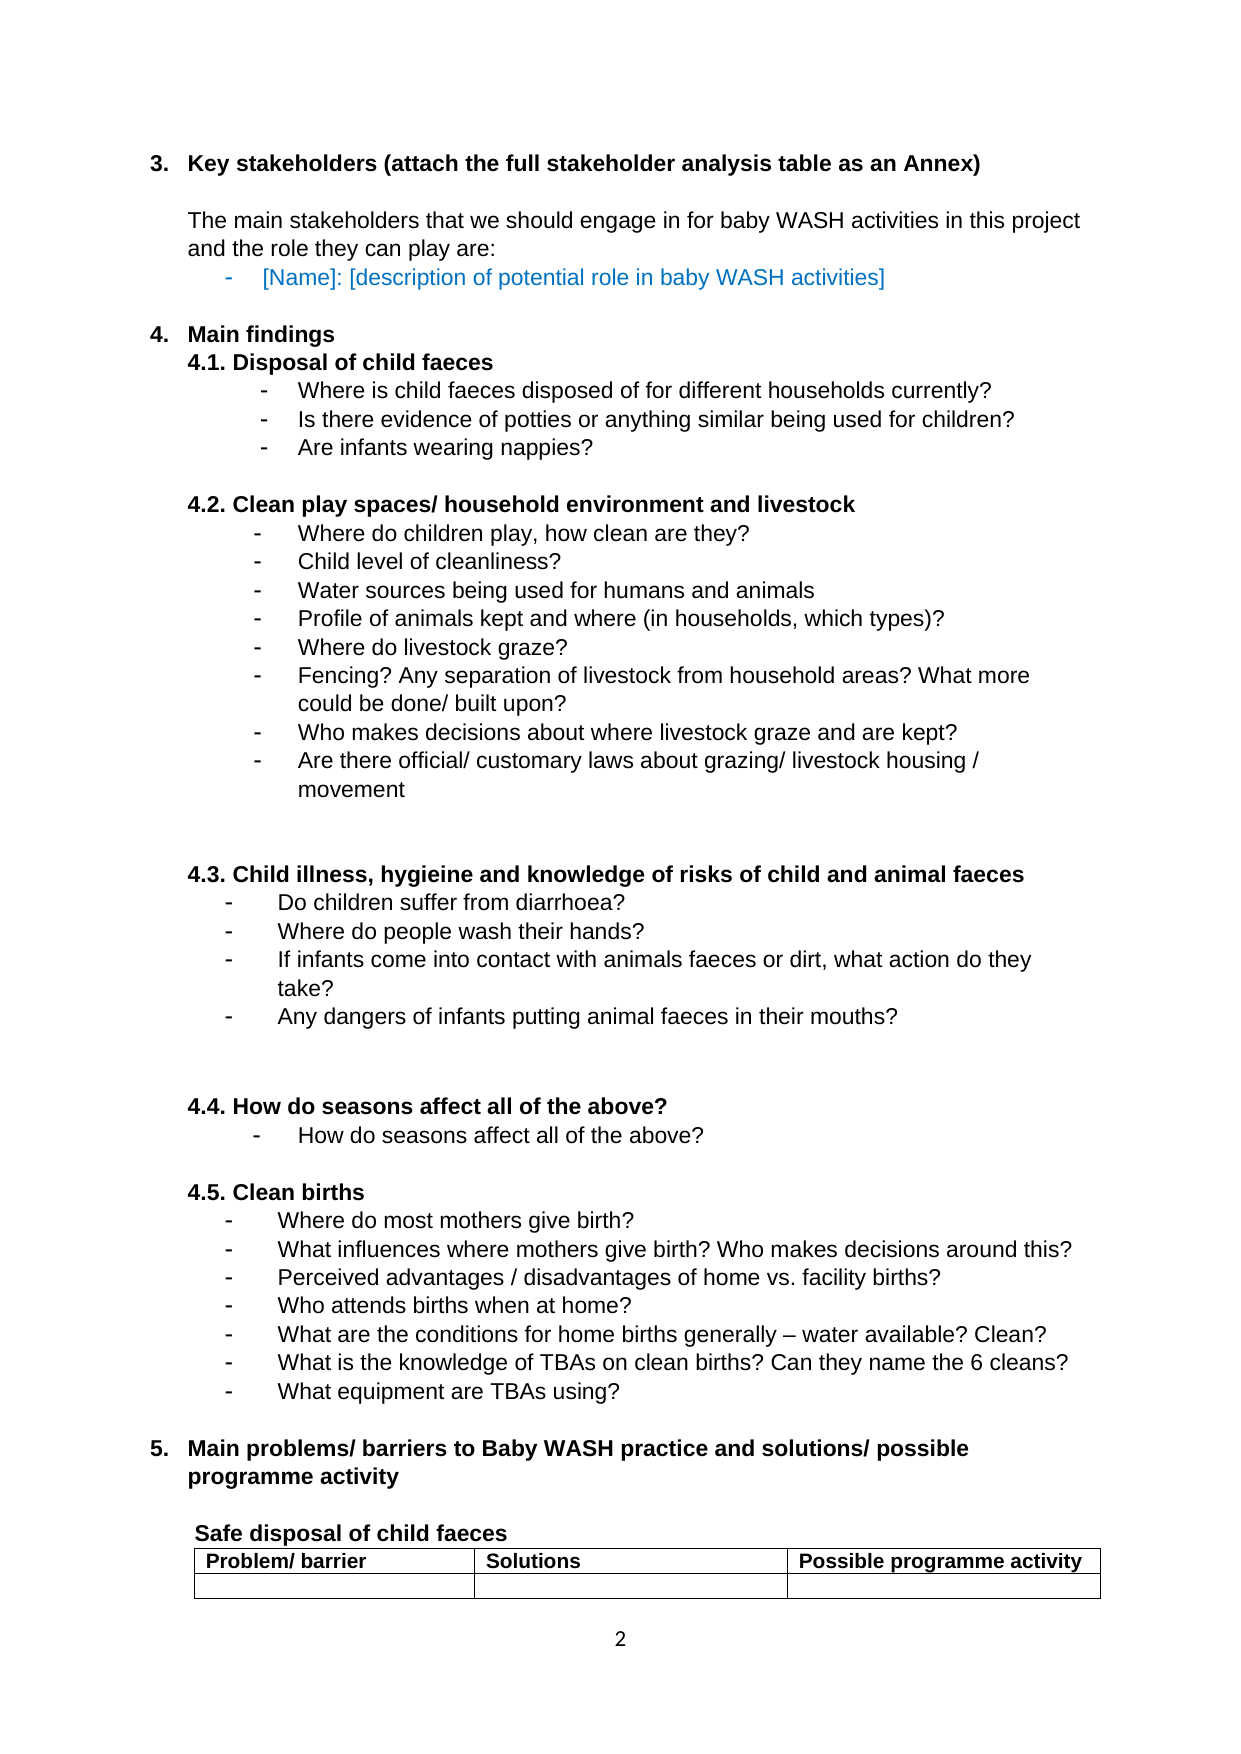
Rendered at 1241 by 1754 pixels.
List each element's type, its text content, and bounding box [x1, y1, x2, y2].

list Where do livestock graze? [253, 633, 1090, 660]
list What is the knowledge of TBAs on clean births? Can they name the 6 cleans? [225, 1349, 1090, 1376]
table_header Problem/ barrier [195, 1549, 474, 1573]
list What influences where mothers give birth? Who makes decisions around this? [225, 1236, 1090, 1262]
list Water sources being used for humans and animals [253, 577, 1090, 603]
list Child illness, hygieine and knowledge of risks of child and animal faeces [187, 861, 1090, 887]
list Where do most mothers give birth? [225, 1207, 1090, 1233]
table_cell [195, 1574, 474, 1598]
list The main stakeholders that we should engage in for baby WASH activities in this project and the role they can play are: [187, 207, 1090, 262]
list If infants come into contact with animals faeces or dirt, what action do they take? [225, 946, 1090, 1001]
list Do children suffer from diarrhoea? [225, 889, 1090, 916]
list Where do people wash their hands? [225, 918, 1090, 944]
table_cell [788, 1574, 1100, 1598]
list Who attends births when at home? [225, 1292, 1090, 1319]
table_header Possible programme activity [788, 1549, 1100, 1573]
list Are there official/ customary laws about grazing/ livestock housing / movement [253, 747, 1090, 802]
list Where is child faeces disposed of for different households currently? [260, 377, 1090, 404]
table_cell [475, 1574, 787, 1598]
list Are infants wearing nappies? [260, 434, 1090, 461]
list Any dangers of infants putting animal faeces in their mouths? [225, 1003, 1090, 1029]
list Main problems/ barriers to Baby WASH practice and solutions/ possible programme activity [150, 1434, 1090, 1489]
list What equipment are TBAs using? [225, 1378, 1090, 1404]
list Disposal of child faeces [187, 349, 1090, 375]
list Clean births [187, 1179, 1090, 1205]
list Child level of cleanliness? [253, 548, 1090, 574]
list Is there evidence of potties or anything similar being used for children? [260, 406, 1090, 432]
list What are the conditions for home births generally – water available? Clean? [225, 1321, 1090, 1347]
list Key stakeholders (attach the full stakeholder analysis table as an Annex) [150, 150, 1090, 176]
list Fencing? Any separation of livestock from household areas? What more could be done/ built upon? [253, 662, 1090, 717]
list Profile of animals kept and where (in households, which types)? [253, 605, 1090, 631]
list Safe disposal of child faeces [194, 1520, 1090, 1546]
list Where do children play, how clean are they? [253, 520, 1090, 546]
list Main findings [150, 321, 1090, 347]
list How do seasons affect all of the above? [253, 1122, 1090, 1148]
list How do seasons affect all of the above? [187, 1093, 1090, 1120]
table_header Solutions [475, 1549, 787, 1573]
list Who makes decisions about where livestock graze and are kept? [253, 719, 1090, 745]
list Clean play spaces/ household environment and livestock [187, 491, 1090, 518]
list [Name]: [description of potential role in baby WASH activities] [225, 264, 1090, 290]
list Perceived advantages / disadvantages of home vs. facility births? [225, 1264, 1090, 1290]
